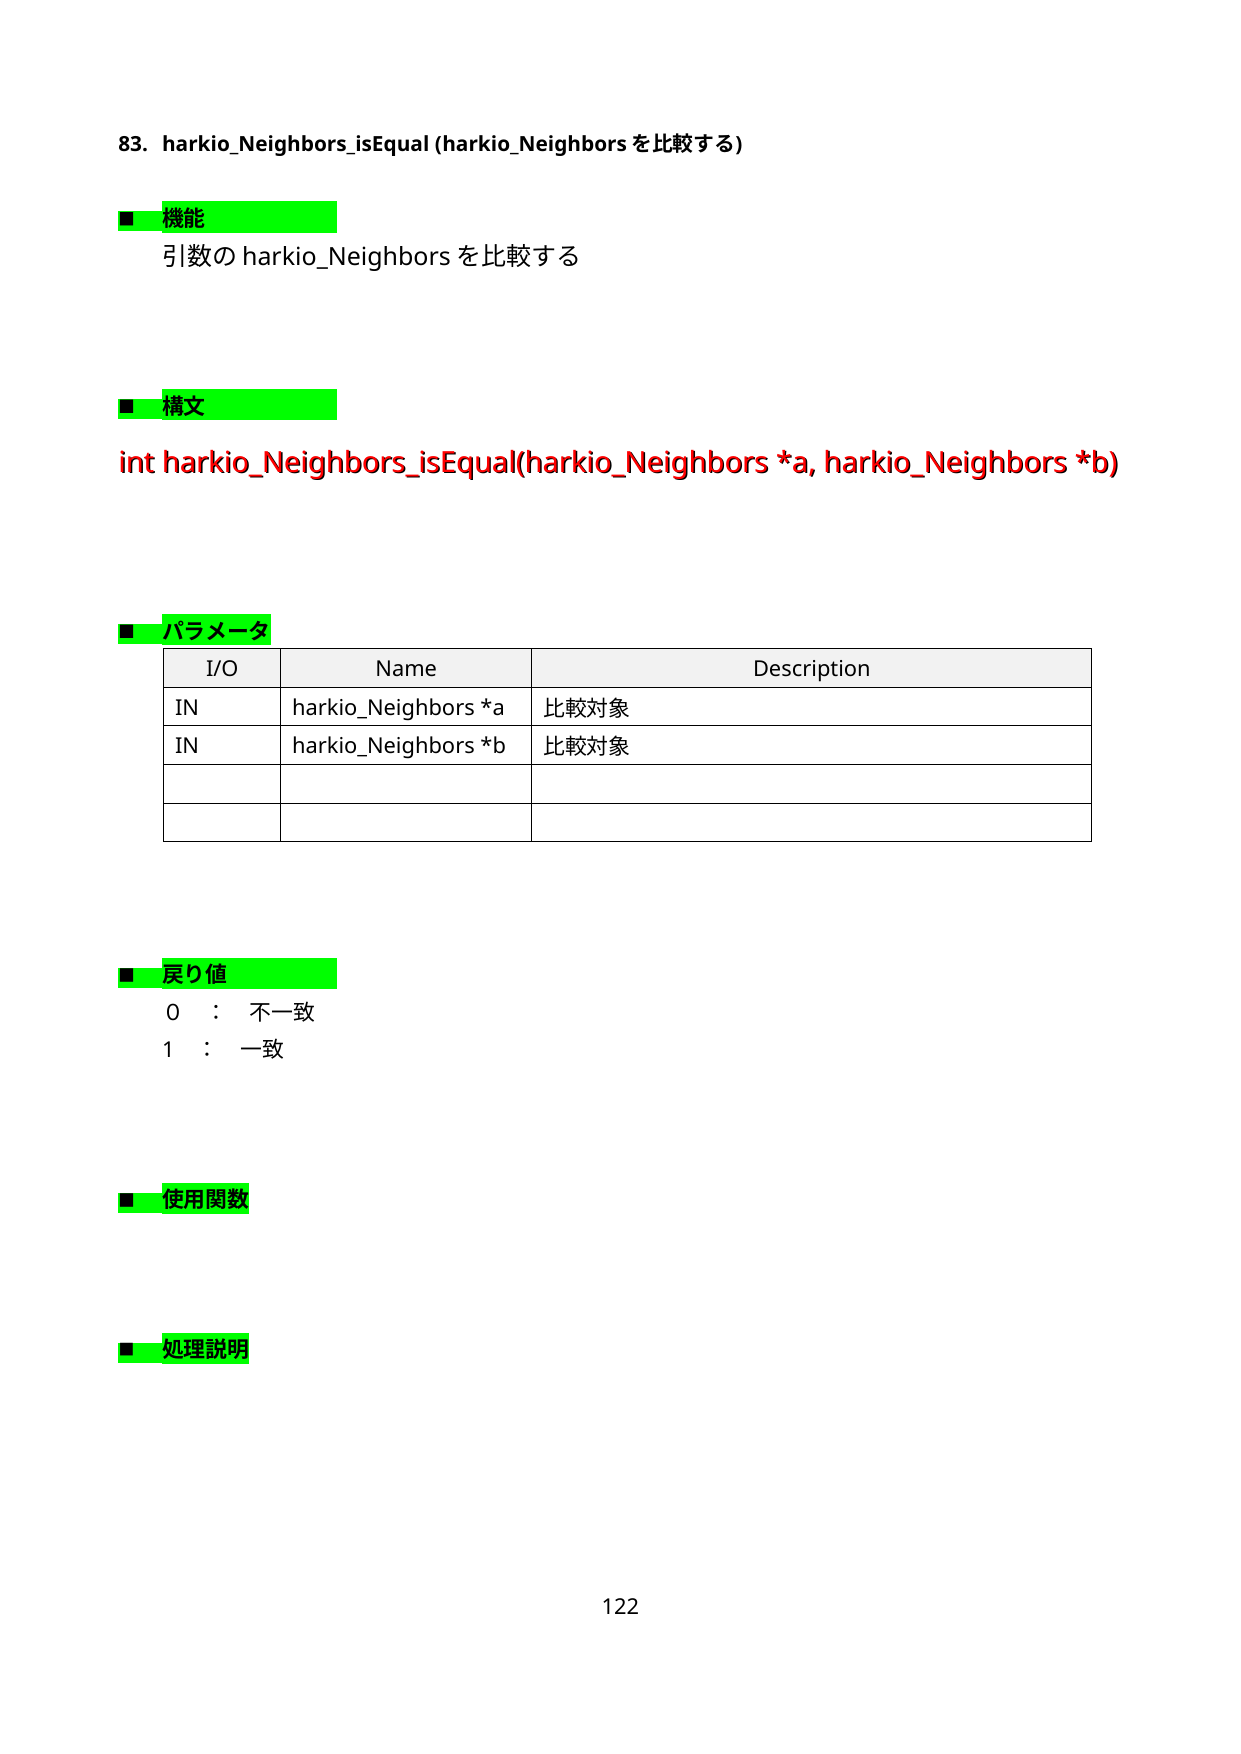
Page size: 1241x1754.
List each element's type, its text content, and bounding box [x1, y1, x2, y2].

text int harkio_Neighbors_isEqual(harkio_Neighbors *a, harkio_Neighbors *b) [118, 423, 1122, 498]
list 機能 [118, 198, 1122, 236]
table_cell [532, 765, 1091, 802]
subtitle harkio_Neighbors_isEqual (harkio_Neighborsを比較する) [118, 123, 1122, 161]
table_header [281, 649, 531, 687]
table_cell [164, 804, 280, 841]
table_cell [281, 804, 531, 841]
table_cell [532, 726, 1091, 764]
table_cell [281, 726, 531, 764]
list 処理説明 [118, 1329, 1122, 1367]
list 1 ： 一致 [162, 1029, 1122, 1067]
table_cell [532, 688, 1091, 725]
text 引数のharkio_Neighborsを比較する [162, 236, 1122, 273]
list 構文 [118, 386, 1122, 423]
list パラメータ [118, 611, 1122, 648]
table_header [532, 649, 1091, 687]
list 戻り値 [118, 954, 1122, 992]
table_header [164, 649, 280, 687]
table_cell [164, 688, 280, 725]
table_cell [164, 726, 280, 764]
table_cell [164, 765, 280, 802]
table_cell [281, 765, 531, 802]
list ０ ： 不一致 [162, 992, 1122, 1029]
list 使用関数 [118, 1179, 1122, 1217]
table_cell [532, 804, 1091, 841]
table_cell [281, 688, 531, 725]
